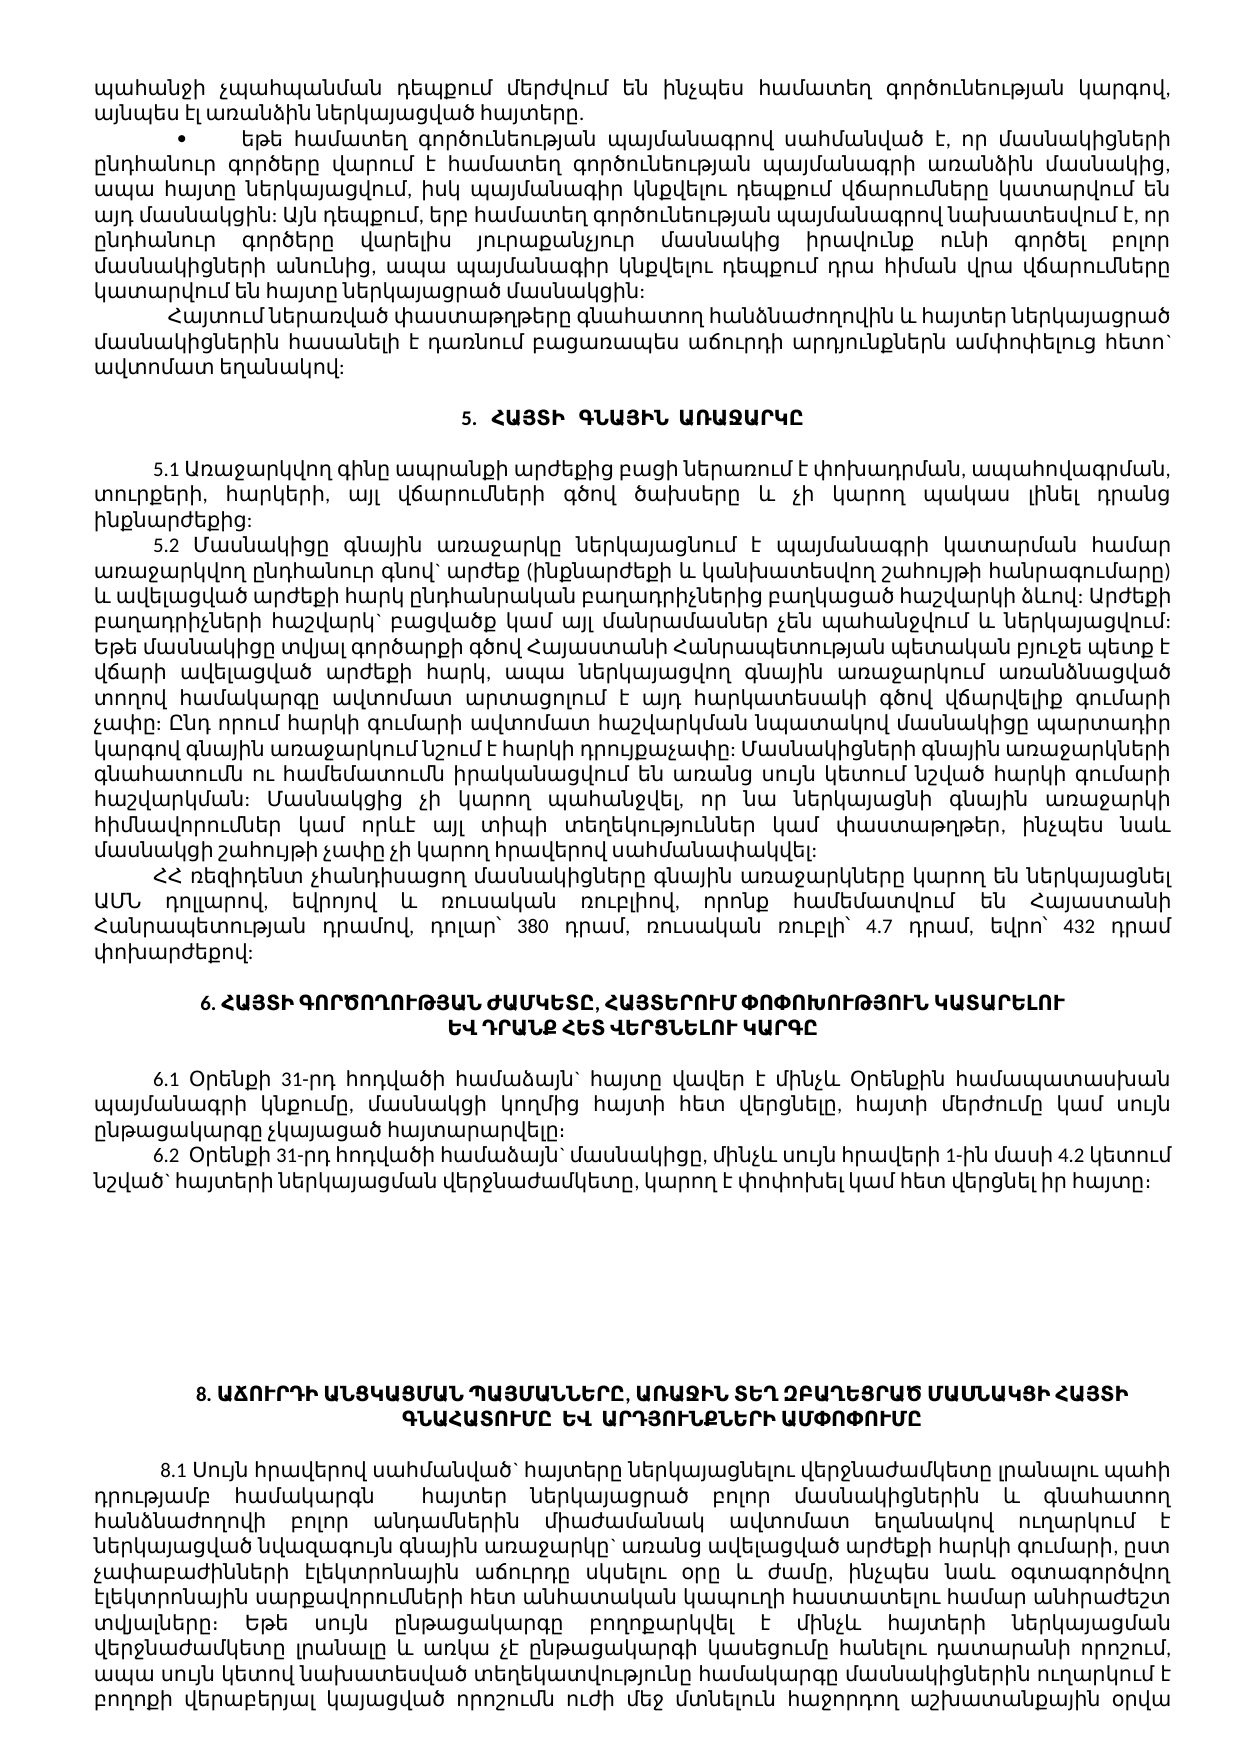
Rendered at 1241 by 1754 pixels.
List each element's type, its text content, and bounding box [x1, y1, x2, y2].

text 8. ԱՃՈՒՐԴԻ ԱՆՑԿԱՑՄԱՆ ՊԱՅՄԱՆՆԵՐԸ, ԱՌԱՋԻՆ ՏԵՂ ԶԲԱՂԵՑՐԱԾ ՄԱՍՆԱԿՑԻ ՀԱՅՏԻ [94, 1381, 1171, 1407]
text ԵՎ ԴՐԱՆՔ ՀԵՏ ՎԵՐՑՆԵԼՈՒ ԿԱՐԳԸ [94, 1015, 1171, 1041]
text 5.1 Առաջարկվող գինը ապրանքի արժեքից բացի ներառում է փոխադրման, ապահովագրման, տուրքերի, հարկերի, այլ վճարումների գծով ծախսերը և չի կարող պակաս լինել դրանց ինքնարժեքից: [94, 456, 1171, 532]
text 6. ՀԱՅՏԻ ԳՈՐԾՈՂՈՒԹՅԱՆ ԺԱՄԿԵՏԸ, ՀԱՅՏԵՐՈՒՄ ՓՈՓՈԽՈՒԹՅՈՒՆ ԿԱՏԱՐԵԼՈՒ [94, 990, 1171, 1015]
text 6.1 Օրենքի 31-րդ հոդվածի համաձայն` հայտը վավեր է մինչև Օրենքին համապատասխան պայմանագրի կնքումը, մասնակցի կողմից հայտի հետ վերցնելը, հայտի մերժումը կամ սույն ընթացակարգը չկայացած հայտարարվելը։ [94, 1066, 1171, 1142]
text ՀՀ ռեզիդենտ չհանդիսացող մասնակիցները գնային առաջարկները կարող են ներկայացնել ԱՄՆ դոլլարով, եվրոյով և ռուսական ռուբլիով, որոնք համեմատվում են Հայաստանի Հանրապետության դրամով, դոլար՝ 380 դրամ, ռուսական ռուբլի՝ 4.7 դրամ, եվրո՝ 432 դրամ փոխարժեքով: [94, 863, 1171, 964]
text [94, 1457, 1171, 1712]
text 6.2 Օրենքի 31-րդ հոդվածի համաձայն` մասնակիցը, մինչև սույն հրավերի 1-ին մասի 4.2 կետում նշված` հայտերի ներկայացման վերջնաժամկետը, կարող է փոփոխել կամ հետ վերցնել իր հայտը։ [94, 1142, 1171, 1193]
text ԳՆԱՀԱՏՈՒՄԸ ԵՎ ԱՐԴՅՈՒՆՔՆԵՐԻ ԱՄՓՈՓՈՒՄԸ [94, 1407, 1171, 1432]
text 5.2 Մասնակիցը գնային առաջարկը ներկայացնում է պայմանագրի կատարման համար առաջարկվող ընդհանուր գնով` արժեք (ինքնարժեքի և կանխատեսվող շահույթի հանրագումարը) և ավելացված արժեքի հարկ ընդհանրական բաղադրիչներից բաղկացած հաշվարկի ձևով: Արժեքի բաղադրիչների հաշվարկ` բացվածք կամ այլ մանրամասներ չեն պահանջվում և ներկայացվում: Եթե մասնակիցը տվյալ գործարքի գծով Հայաստանի Հանրապետության պետական բյուջե պետք է վճարի ավելացված արժեքի հարկ, ապա ներկայացվող գնային առաջարկում առանձնացված տողով համակարգը ավտոմատ արտացոլում է այդ հարկատեսակի գծով վճարվելիք գումարի չափը: Ընդ որում հարկի գումարի ավտոմատ հաշվարկման նպատակով մասնակիցը պարտադիր կարգով գնային առաջարկում նշում է հարկի դրույքաչափը: Մասնակիցների գնային առաջարկների գնահատումն ու համեմատումն իրականացվում են առանց սույն կետում նշված հարկի գումարի հաշվարկման: Մասնակցից չի կարող պահանջվել, որ նա ներկայացնի գնային առաջարկի հիմնավորումներ կամ որևէ այլ տիպի տեղեկություններ կամ փաստաթղթեր, ինչպես նաև մասնակցի շահույթի չափը չի կարող հրավերով սահմանափակվել: [94, 532, 1171, 863]
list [94, 75, 1171, 126]
list եթե համատեղ գործունեության պայմանագրով սահմանված է, որ մասնակիցների ընդհանուր գործերը վարում է համատեղ գործունեության պայմանագրի առանձին մասնակից, ապա հայտը ներկայացվում, իսկ պայմանագիր կնքվելու դեպքում վճարումները կատարվում են այդ մասնակցին: Այն դեպքում, երբ համատեղ գործունեության պայմանագրով նախատեսվում է, որ ընդհանուր գործերը վարելիս յուրաքանչյուր մասնակից իրավունք ունի գործել բոլոր մասնակիցների անունից, ապա պայմանագիր կնքվելու դեպքում դրա հիման վրա վճարումները կատարվում են հայտը ներկայացրած մասնակցին: [94, 126, 1171, 304]
text 5. ՀԱՅՏԻ ԳՆԱՅԻՆ ԱՌԱՋԱՐԿԸ [94, 405, 1171, 431]
text Հայտում ներառված փաստաթղթերը գնահատող հանձնաժողովին և հայտեր ներկայացրած մասնակիցներին հասանելի է դառնում բացառապես աճուրդի արդյունքներն ամփոփելուց հետո` ավտոմատ եղանակով: [94, 304, 1171, 380]
